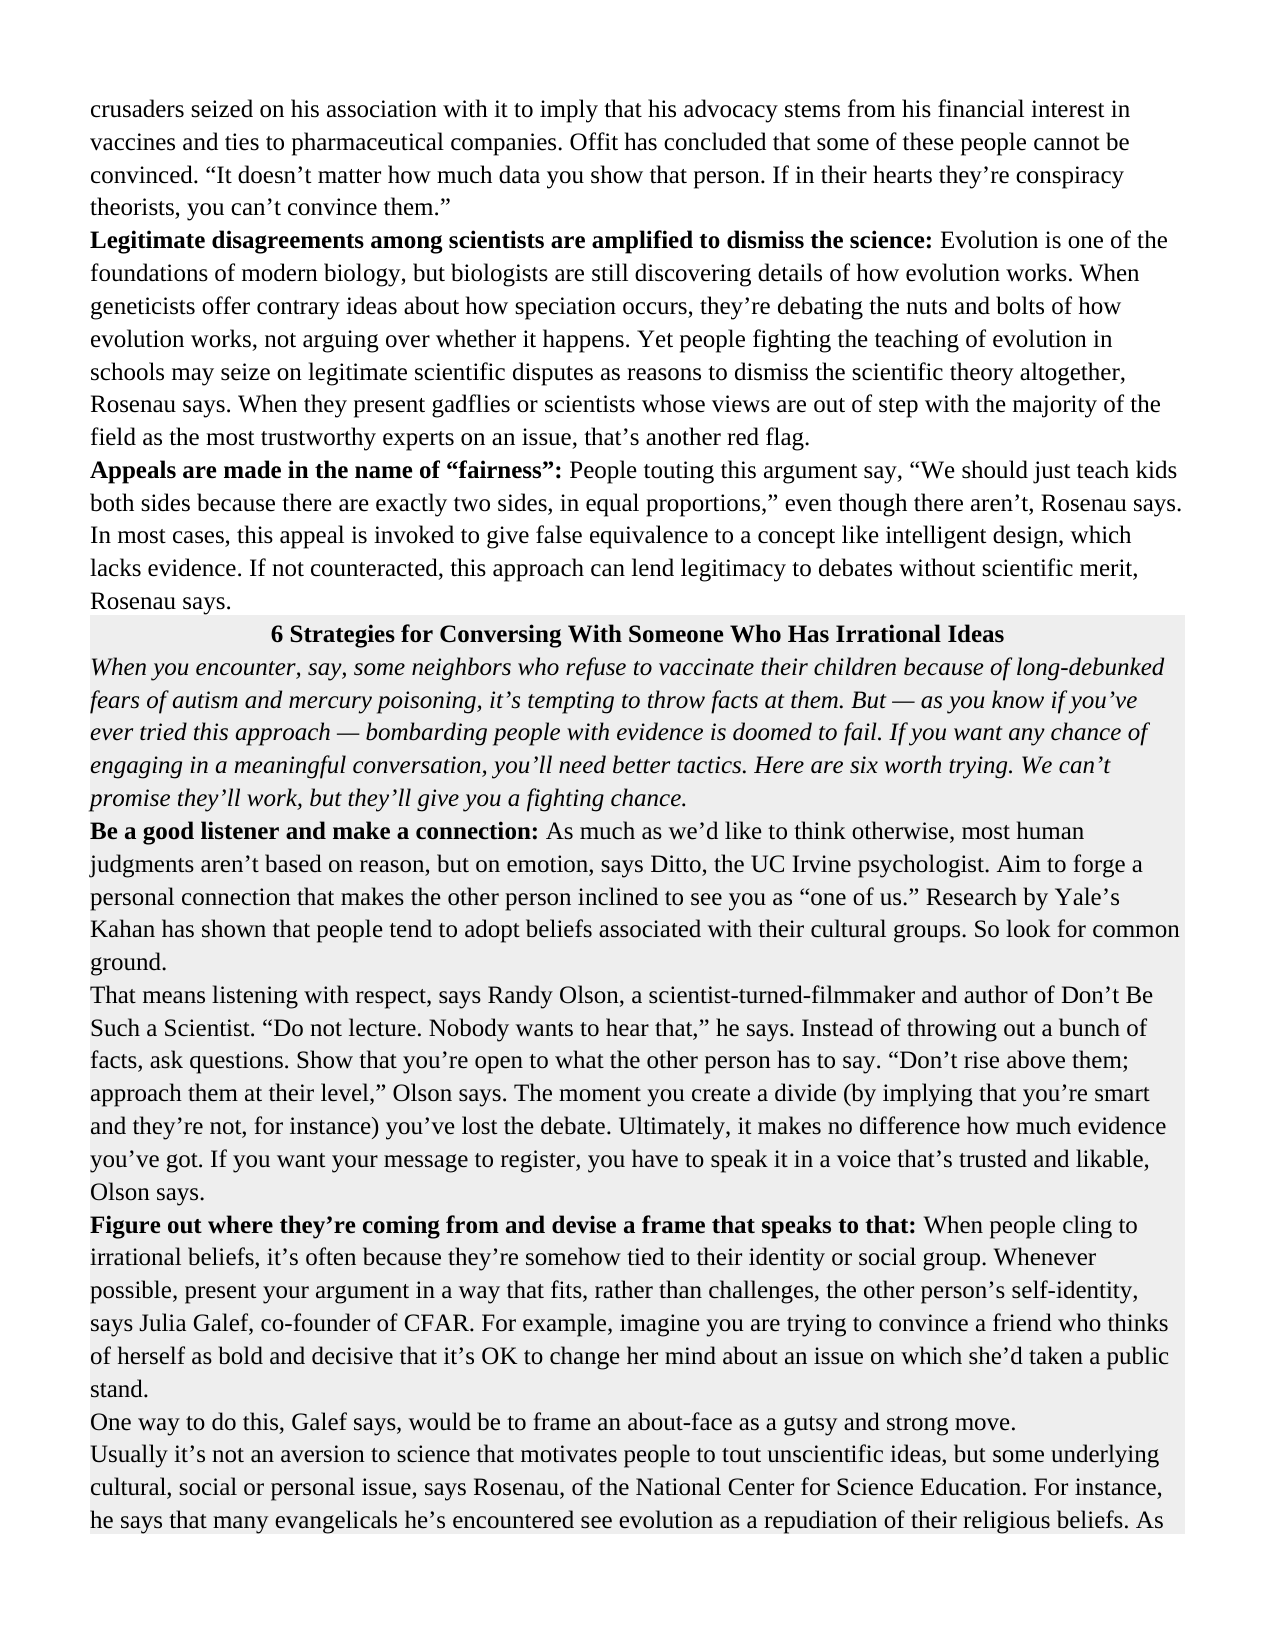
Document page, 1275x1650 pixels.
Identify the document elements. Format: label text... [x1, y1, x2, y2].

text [90, 90, 1185, 221]
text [90, 1435, 1185, 1534]
text 6 Strategies for Conversing With Someone Who Has Irrational Ideas [90, 615, 1185, 648]
text Appeals are made in the name of “fairness”: People touting this argument say, “We should just teach kids both sides because there are exactly two sides, in equal proportions,” even though there aren’t, Rosenau says. In most cases, this appeal is invoked to give false equivalence to a concept like intelligent design, which lacks evidence. If not counteracted, this approach can lend legitimacy to debates without scientific merit, Rosenau says. [90, 451, 1185, 615]
text Be a good listener and make a connection: As much as we’d like to think otherwise, most human judgments aren’t based on reason, but on emotion, says Ditto, the UC Irvine psychologist. Aim to forge a personal connection that makes the other person inclined to see you as “one of us.” Research by Yale’s Kahan has shown that people tend to adopt beliefs associated with their cultural groups. So look for common ground. [90, 812, 1185, 976]
text Figure out where they’re coming from and devise a frame that speaks to that: When people cling to irrational beliefs, it’s often because they’re somehow tied to their identity or social group. Whenever possible, present your argument in a way that fits, rather than challenges, the other person’s self-identity, says Julia Galef, co-founder of CFAR. For example, imagine you are trying to convince a friend who thinks of herself as bold and decisive that it’s OK to change her mind about an issue on which she’d taken a public stand. [90, 1206, 1185, 1402]
text Legitimate disagreements among scientists are amplified to dismiss the science: Evolution is one of the foundations of modern biology, but biologists are still discovering details of how evolution works. When geneticists offer contrary ideas about how speciation occurs, they’re debating the nuts and bolts of how evolution works, not arguing over whether it happens. Yet people fighting the teaching of evolution in schools may seize on legitimate scientific disputes as reasons to dismiss the scientific theory altogether, Rosenau says. When they present gadflies or scientists whose views are out of step with the majority of the field as the most trustworthy experts on an issue, that’s another red flag. [90, 221, 1185, 451]
text One way to do this, Galef says, would be to frame an about-face as a gutsy and strong move. [90, 1402, 1185, 1435]
text When you encounter, say, some neighbors who refuse to vaccinate their children because of long-debunked fears of autism and mercury poisoning, it’s tempting to throw facts at them. But — as you know if you’ve ever tried this approach — bombarding people with evidence is doomed to fail. If you want any chance of engaging in a meaningful conversation, you’ll need better tactics. Here are six worth trying. We can’t promise they’ll work, but they’ll give you a fighting chance. [90, 648, 1185, 812]
text That means listening with respect, says Randy Olson, a scientist-turned-filmmaker and author of Don’t Be Such a Scientist. “Do not lecture. Nobody wants to hear that,” he says. Instead of throwing out a bunch of facts, ask questions. Show that you’re open to what the other person has to say. “Don’t rise above them; approach them at their level,” Olson says. The moment you create a divide (by implying that you’re smart and they’re not, for instance) you’ve lost the debate. Ultimately, it makes no difference how much evidence you’ve got. If you want your message to register, you have to speak it in a voice that’s trusted and likable, Olson says. [90, 976, 1185, 1206]
